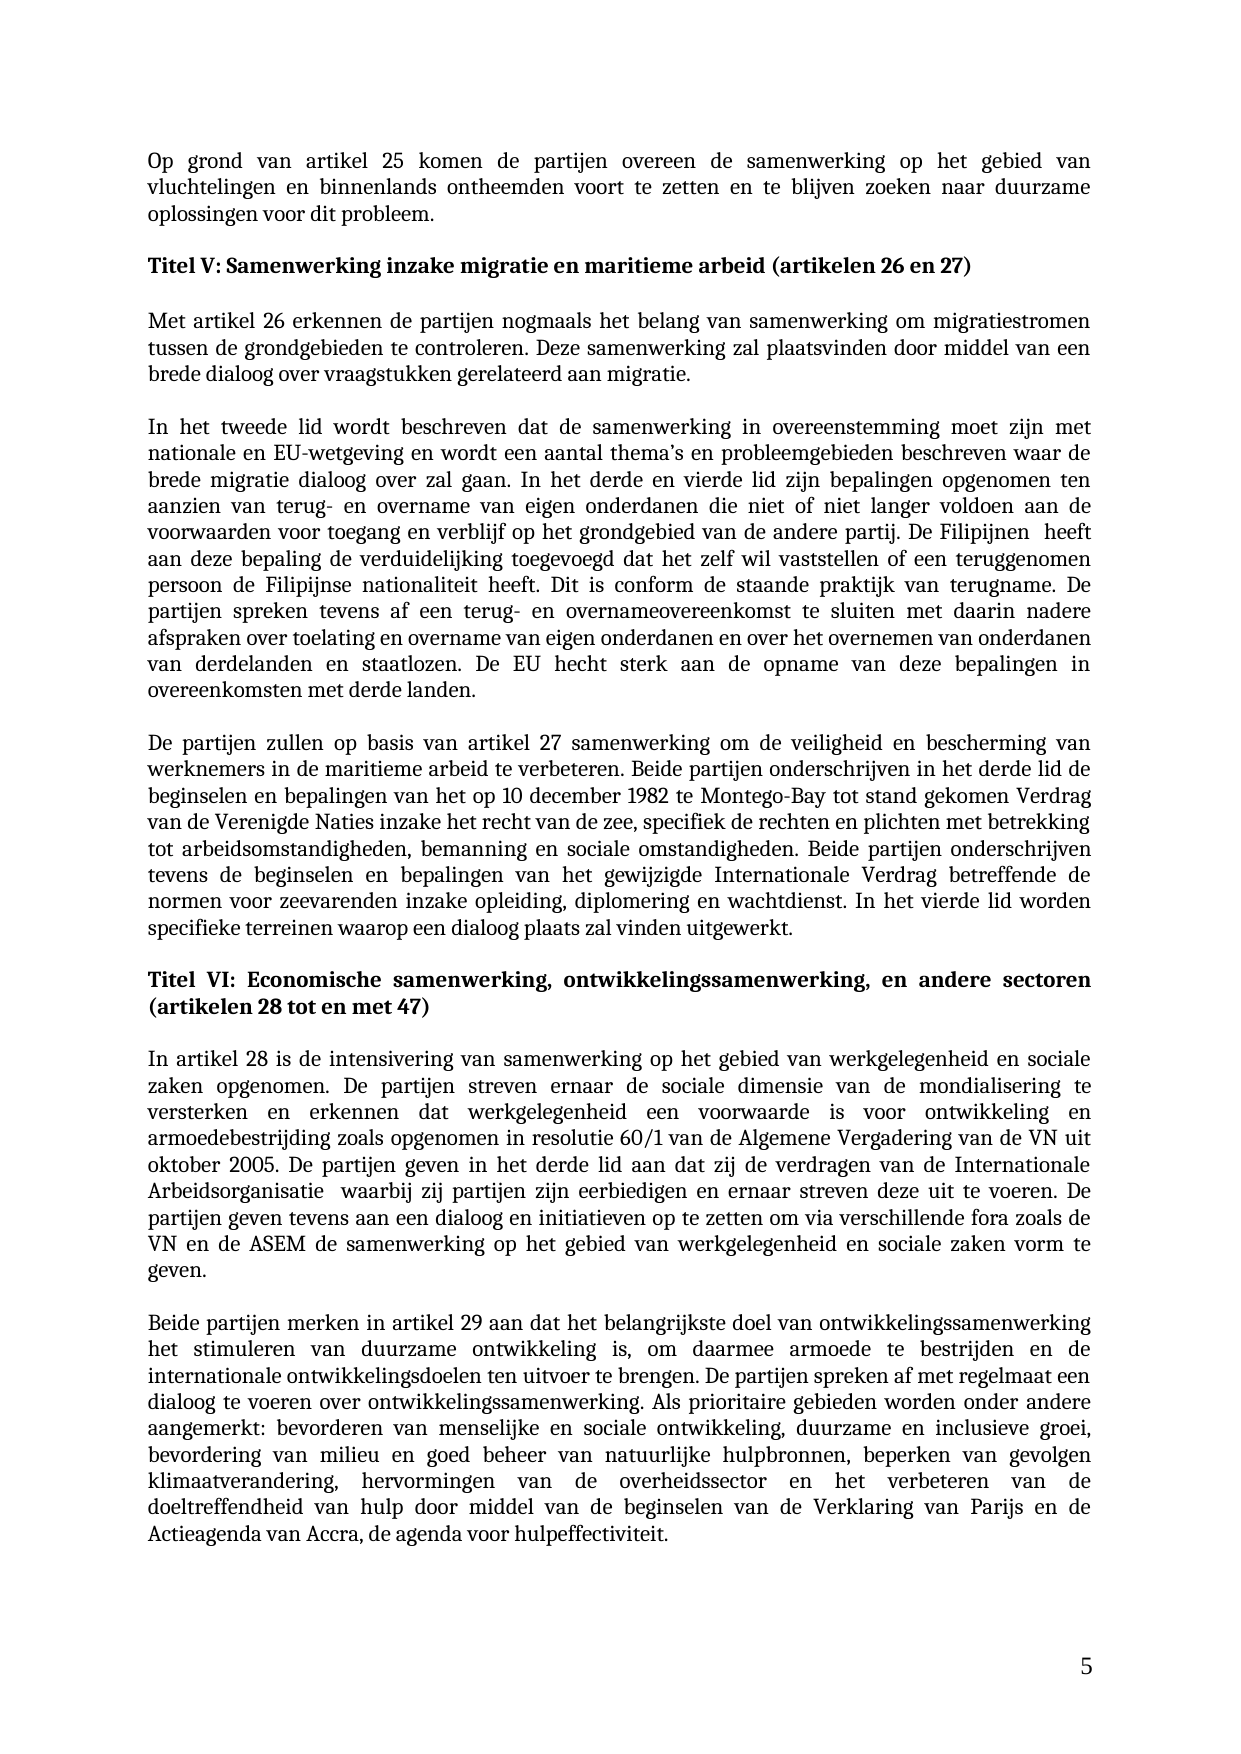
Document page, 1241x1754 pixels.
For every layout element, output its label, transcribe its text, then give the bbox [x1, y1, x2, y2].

text Titel V: Samenwerking inzake migratie en maritieme arbeid (artikelen 26 en 27) [148, 253, 1092, 279]
text Met artikel 26 erkennen de partijen nogmaals het belang van samenwerking om migratiestromen tussen de grondgebieden te controleren. Deze samenwerking zal plaatsvinden door middel van een brede dialoog over vraagstukken gerelateerd aan migratie. [148, 308, 1092, 387]
text In artikel 28 is de intensivering van samenwerking op het gebied van werkgelegenheid en sociale zaken opgenomen. De partijen streven ernaar de sociale dimensie van de mondialisering te versterken en erkennen dat werkgelegenheid een voorwaarde is voor ontwikkeling en armoedebestrijding zoals opgenomen in resolutie 60/1 van de Algemene Vergadering van de VN uit oktober 2005. De partijen geven in het derde lid aan dat zij de verdragen van de Internationale Arbeidsorganisatie waarbij zij partijen zijn eerbiedigen en ernaar streven deze uit te voeren. De partijen geven tevens aan een dialoog en initiatieven op te zetten om via verschillende fora zoals de VN en de ASEM de samenwerking op het gebied van werkgelegenheid en sociale zaken vorm te geven. [148, 1046, 1092, 1283]
text In het tweede lid wordt beschreven dat de samenwerking in overeenstemming moet zijn met nationale en EU-wetgeving en wordt een aantal thema’s en probleemgebieden beschreven waar de brede migratie dialoog over zal gaan. In het derde en vierde lid zijn bepalingen opgenomen ten aanzien van terug- en overname van eigen onderdanen die niet of niet langer voldoen aan de voorwaarden voor toegang en verblijf op het grondgebied van de andere partij. De Filipijnen heeft aan deze bepaling de verduidelijking toegevoegd dat het zelf wil vaststellen of een teruggenomen persoon de Filipijnse nationaliteit heeft. Dit is conform de staande praktijk van terugname. De partijen spreken tevens af een terug- en overnameovereenkomst te sluiten met daarin nadere afspraken over toelating en overname van eigen onderdanen en over het overnemen van onderdanen van derdelanden en staatlozen. De EU hecht sterk aan de opname van deze bepalingen in overeenkomsten met derde landen. [148, 387, 1092, 703]
text Titel VI: Economische samenwerking, ontwikkelingssamenwerking, en andere sectoren (artikelen 28 tot en met 47) [148, 967, 1092, 1020]
text De partijen zullen op basis van artikel 27 samenwerking om de veiligheid en bescherming van werknemers in de maritieme arbeid te verbeteren. Beide partijen onderschrijven in het derde lid de beginselen en bepalingen van het op 10 december 1982 te Montego-Bay tot stand gekomen Verdrag van de Verenigde Naties inzake het recht van de zee, specifiek de rechten en plichten met betrekking tot arbeidsomstandigheden, bemanning en sociale omstandigheden. Beide partijen onderschrijven tevens de beginselen en bepalingen van het gewijzigde Internationale Verdrag betreffende de normen voor zeevarenden inzake opleiding, diplomering en wachtdienst. In het vierde lid worden specifieke terreinen waarop een dialoog plaats zal vinden uitgewerkt. [148, 730, 1092, 941]
text Op grond van artikel 25 komen de partijen overeen de samenwerking op het gebied van vluchtelingen en binnenlands ontheemden voort te zetten en te blijven zoeken naar duurzame oplossingen voor dit probleem. [148, 148, 1092, 227]
text Beide partijen merken in artikel 29 aan dat het belangrijkste doel van ontwikkelingssamenwerking het stimuleren van duurzame ontwikkeling is, om daarmee armoede te bestrijden en de internationale ontwikkelingsdoelen ten uitvoer te brengen. De partijen spreken af met regelmaat een dialoog te voeren over ontwikkelingssamenwerking. Als prioritaire gebieden worden onder andere aangemerkt: bevorderen van menselijke en sociale ontwikkeling, duurzame en inclusieve groei, bevordering van milieu en goed beheer van natuurlijke hulpbronnen, beperken van gevolgen klimaatverandering, hervormingen van de overheidssector en het verbeteren van de doeltreffendheid van hulp door middel van de beginselen van de Verklaring van Parijs en de Actieagenda van Accra, de agenda voor hulpeffectiviteit. [148, 1310, 1092, 1547]
